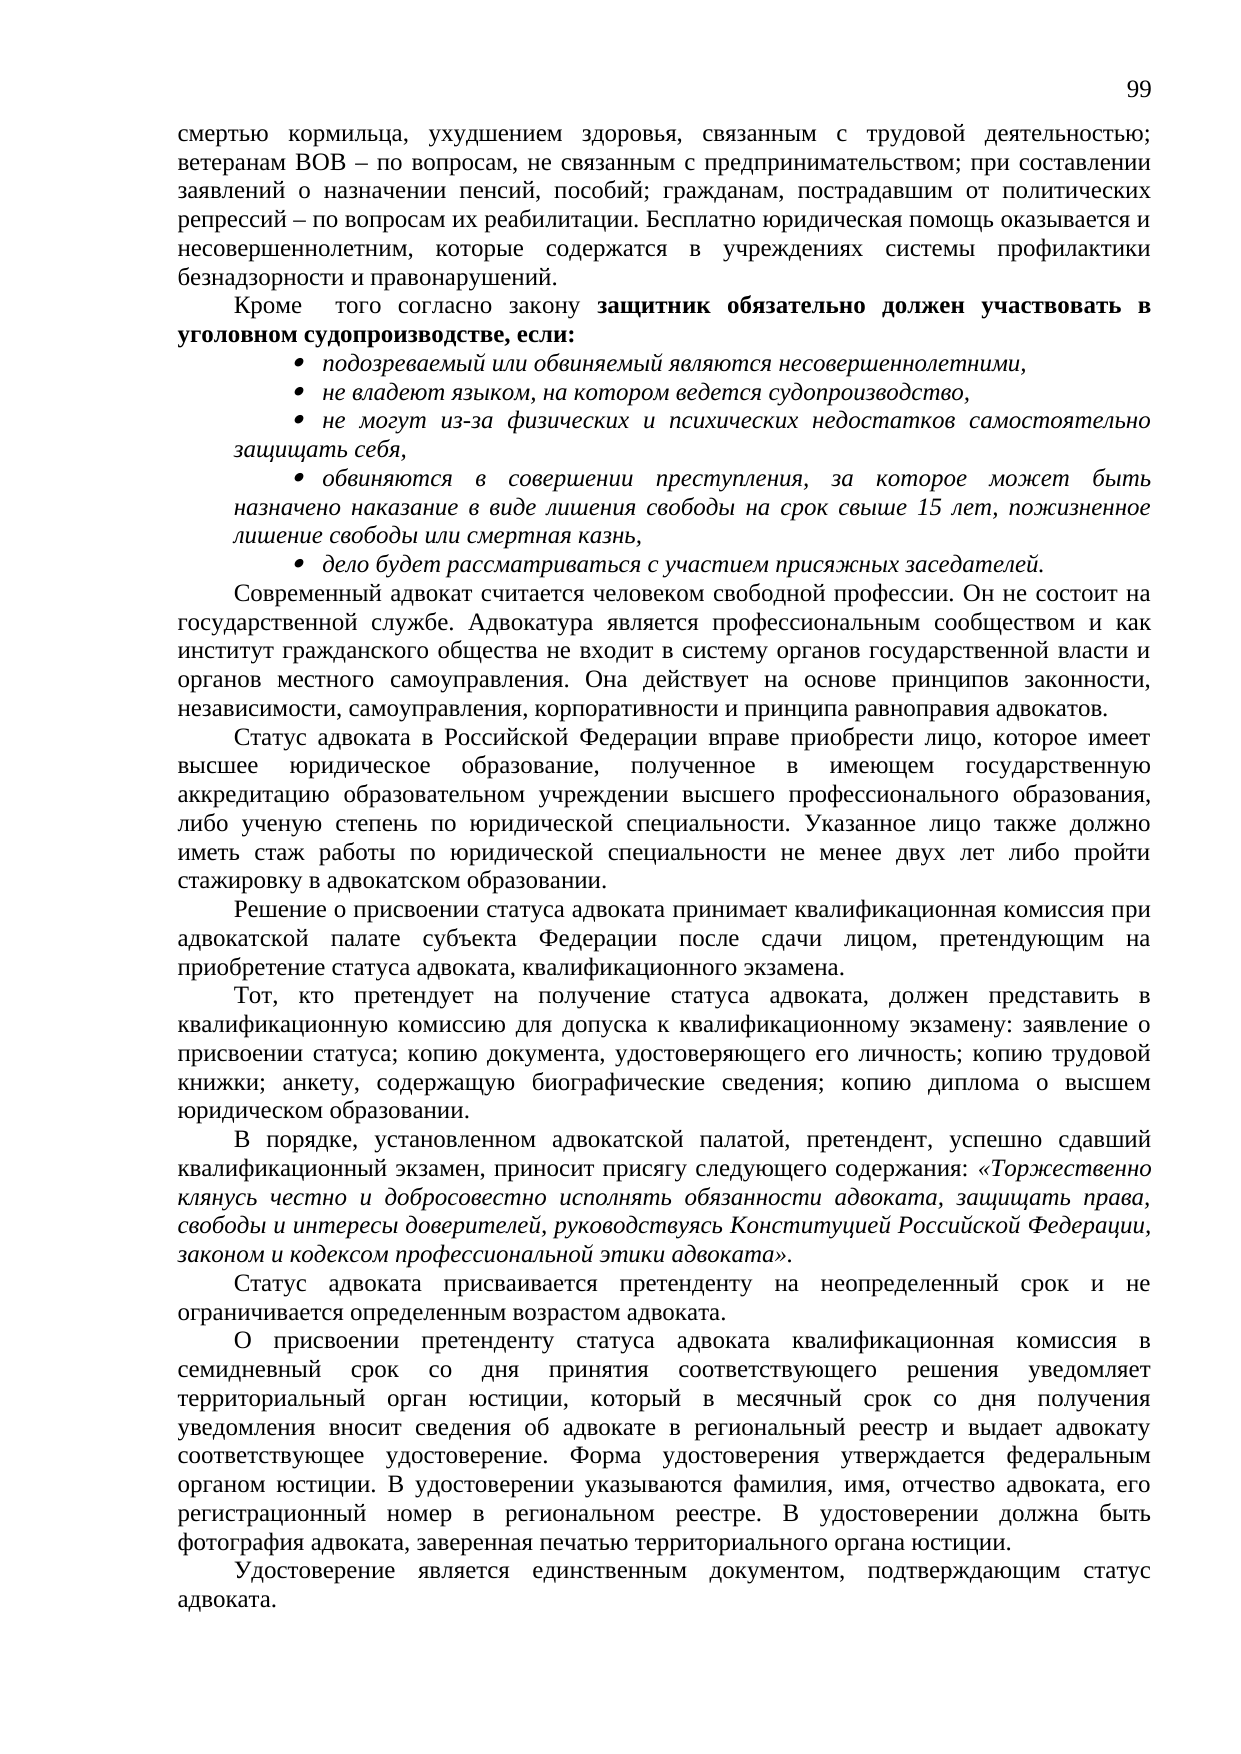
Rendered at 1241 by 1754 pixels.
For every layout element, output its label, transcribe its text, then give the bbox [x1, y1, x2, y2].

text Кроме того согласно закону защитник обязательно должен участвовать в уголовном судопроизводстве, если: [177, 291, 1152, 348]
list не могут из-за физических и психических недостатков самостоятельно защищать себя, [233, 406, 1152, 463]
text О присвоении претенденту статуса адвоката квалификационная комиссия в семидневный срок со дня принятия соответствующего решения уведомляет территориальный орган юстиции, который в месячный срок со дня получения уведомления вносит сведения об адвокате в региональный реестр и выдает адвокату соответствующее удостоверение. Форма удостоверения утверждается федеральным органом юстиции. В удостоверении указываются фамилия, имя, отчество адвоката, его регистрационный номер в региональном реестре. В удостоверении должна быть фотография адвоката, заверенная печатью территориального органа юстиции. [177, 1326, 1152, 1556]
text Статус адвоката в Российской Федерации вправе приобрести лицо, которое имеет высшее юридическое образование, полученное в имеющем государственную аккредитацию образовательном учреждении высшего профессионального образования, либо ученую степень по юридической специальности. Указанное лицо также должно иметь стаж работы по юридической специальности не менее двух лет либо пройти стажировку в адвокатском образовании. [177, 722, 1152, 894]
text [177, 118, 1152, 291]
list не владеют языком, на котором ведется судопроизводство, [233, 377, 1152, 406]
list подозреваемый или обвиняемый являются несовершеннолетними, [233, 348, 1152, 377]
text Статус адвоката присваивается претенденту на неопределенный срок и не ограничивается определенным возрастом адвоката. [177, 1268, 1152, 1326]
text Решение о присвоении статуса адвоката принимает квалификационная комиссия при адвокатской палате субъекта Федерации после сдачи лицом, претендующим на приобретение статуса адвоката, квалификационного экзамена. [177, 894, 1152, 981]
text Тот, кто претендует на получение статуса адвоката, должен представить в квалификационную комиссию для допуска к квалификационному экзамену: заявление о присвоении статуса; копию документа, удостоверяющего его личность; копию трудовой книжки; анкету, содержащую биографические сведения; копию диплома о высшем юридическом образовании. [177, 981, 1152, 1124]
text Удостоверение является единственным документом, подтверждающим статус адвоката. [177, 1556, 1152, 1613]
list дело будет рассматриваться с участием присяжных заседателей. [233, 549, 1152, 578]
text В порядке, установленном адвокатской палатой, претендент, успешно сдавший квалификационный экзамен, приносит присягу следующего содержания: «Торжественно клянусь честно и добросовестно исполнять обязанности адвоката, защищать права, свободы и интересы доверителей, руководствуясь Конституцией Российской Федерации, законом и кодексом профессиональной этики адвоката». [177, 1124, 1152, 1268]
list обвиняются в совершении преступления, за которое может быть назначено наказание в виде лишения свободы на срок свыше 15 лет, пожизненное лишение свободы или смертная казнь, [233, 463, 1152, 549]
text Современный адвокат считается человеком свободной профессии. Он не состоит на государственной службе. Адвокатура является профессиональным сообществом и как институт гражданского общества не входит в систему органов государственной власти и органов местного самоуправления. Она действует на основе принципов законности, независимости, самоуправления, корпоративности и принципа равноправия адвокатов. [177, 578, 1152, 722]
